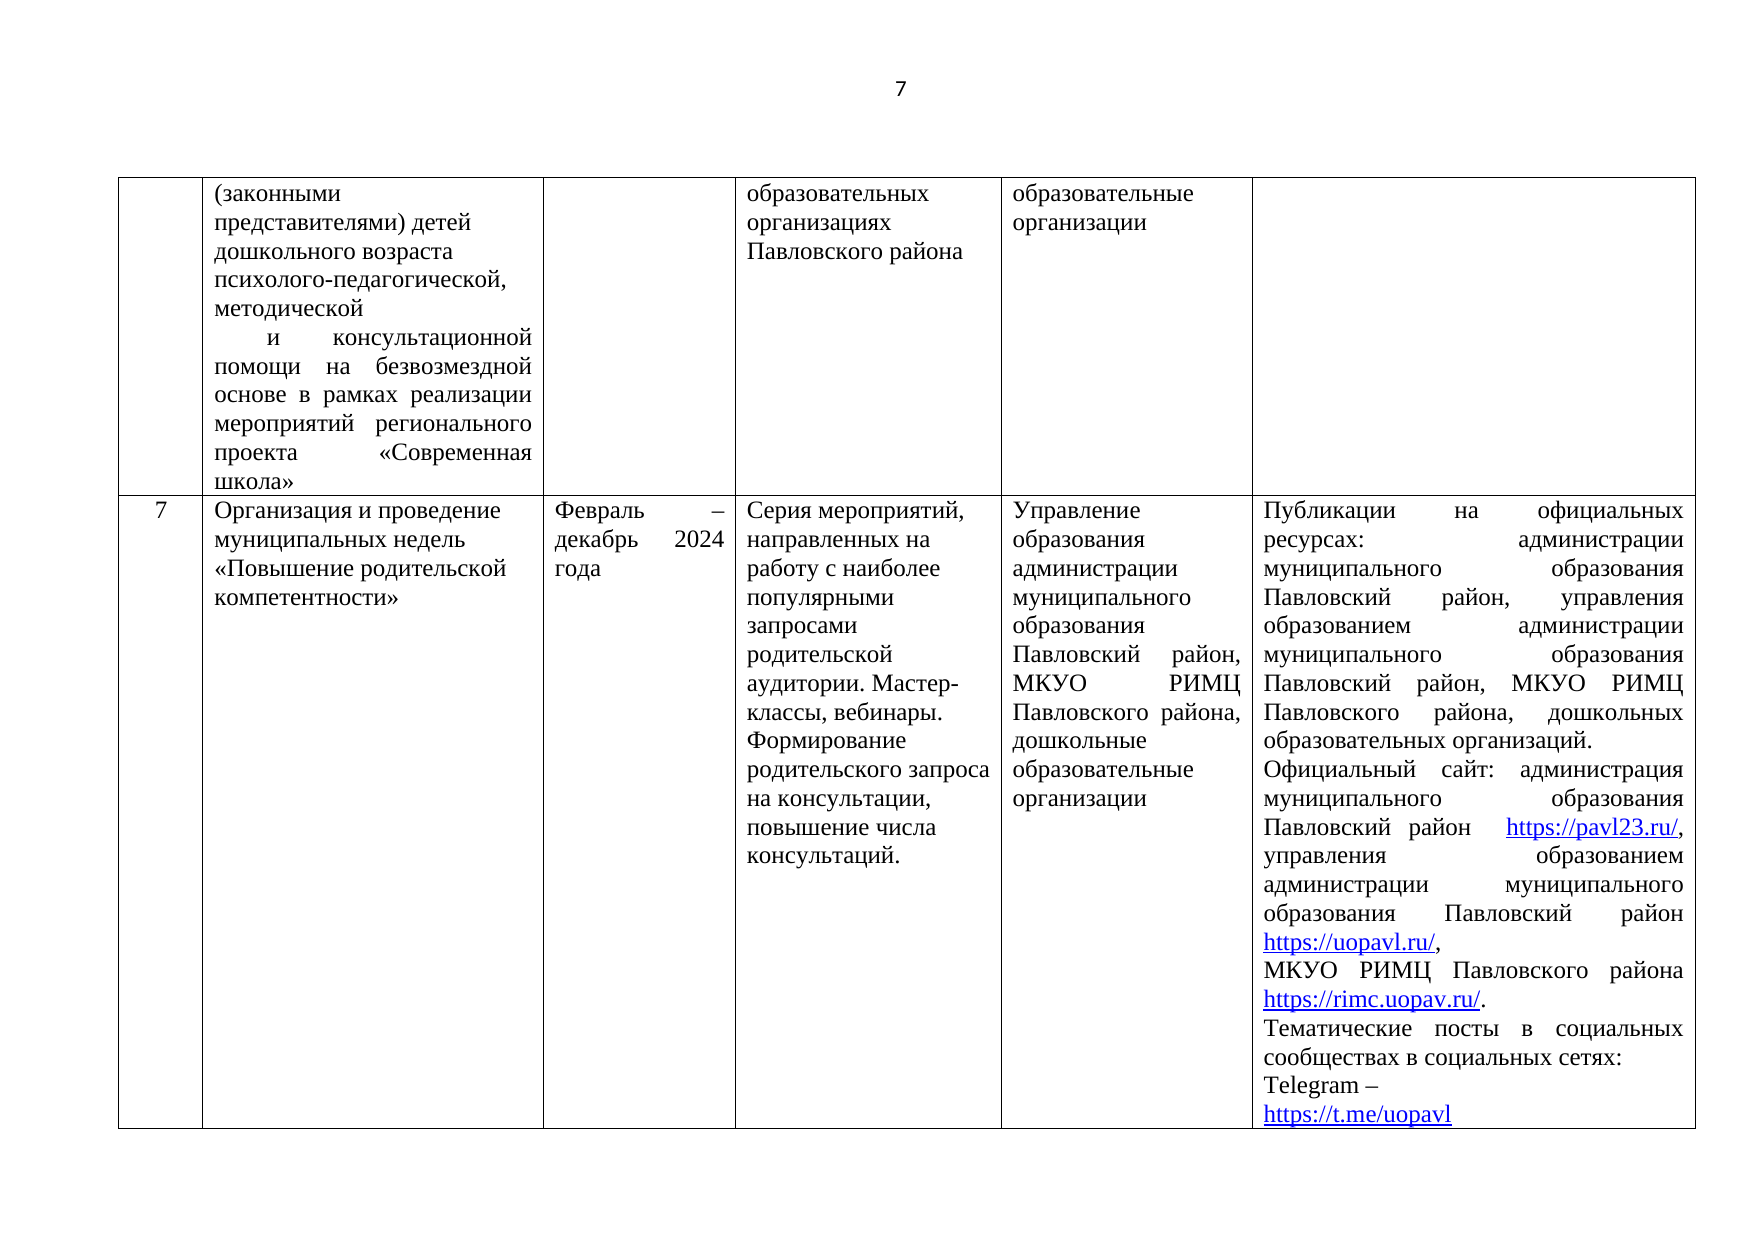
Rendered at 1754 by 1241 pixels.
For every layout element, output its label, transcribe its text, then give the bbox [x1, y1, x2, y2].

table_cell 6 [119, 178, 202, 494]
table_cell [203, 178, 543, 494]
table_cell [736, 178, 1001, 494]
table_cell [1253, 496, 1695, 1128]
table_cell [1253, 178, 1695, 494]
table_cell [203, 496, 543, 1128]
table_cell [1002, 178, 1252, 494]
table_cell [544, 496, 735, 1128]
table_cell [736, 496, 1001, 1128]
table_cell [1002, 496, 1252, 1128]
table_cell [544, 178, 735, 494]
table_cell 7 [119, 496, 202, 1128]
